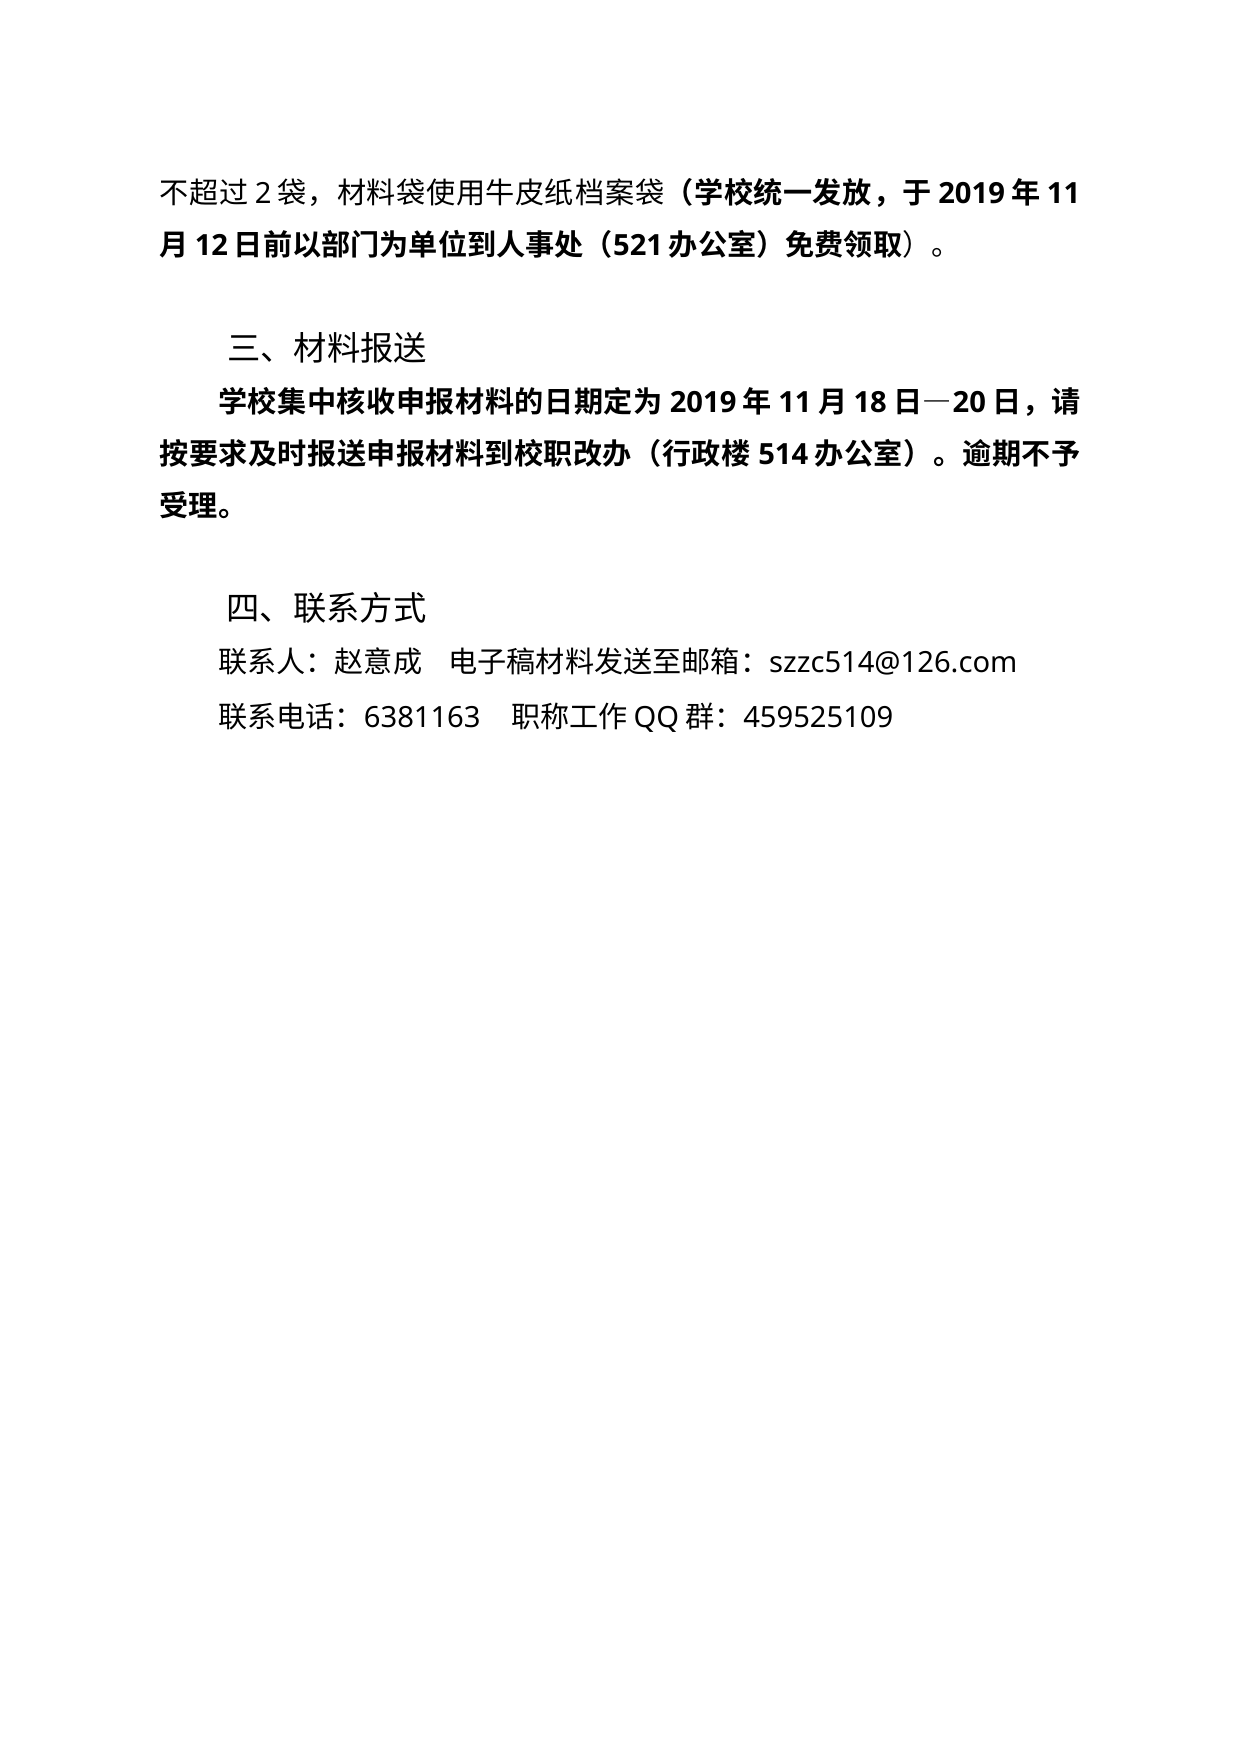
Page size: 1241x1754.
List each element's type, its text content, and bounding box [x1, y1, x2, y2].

text 联系电话：6381163 职称工作QQ群：459525109 [159, 683, 1081, 748]
list 联系人：赵意成 电子稿材料发送至邮箱：szzc514@126.com [159, 631, 1081, 683]
text 三、材料报送 [159, 318, 1081, 370]
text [159, 162, 1081, 266]
list 四、联系方式 [159, 579, 1081, 631]
list 学校集中核收申报材料的日期定为2019年11月18日—20日，请按要求及时报送申报材料到校职改办（行政楼514办公室）。逾期不予受理。 [159, 370, 1081, 527]
